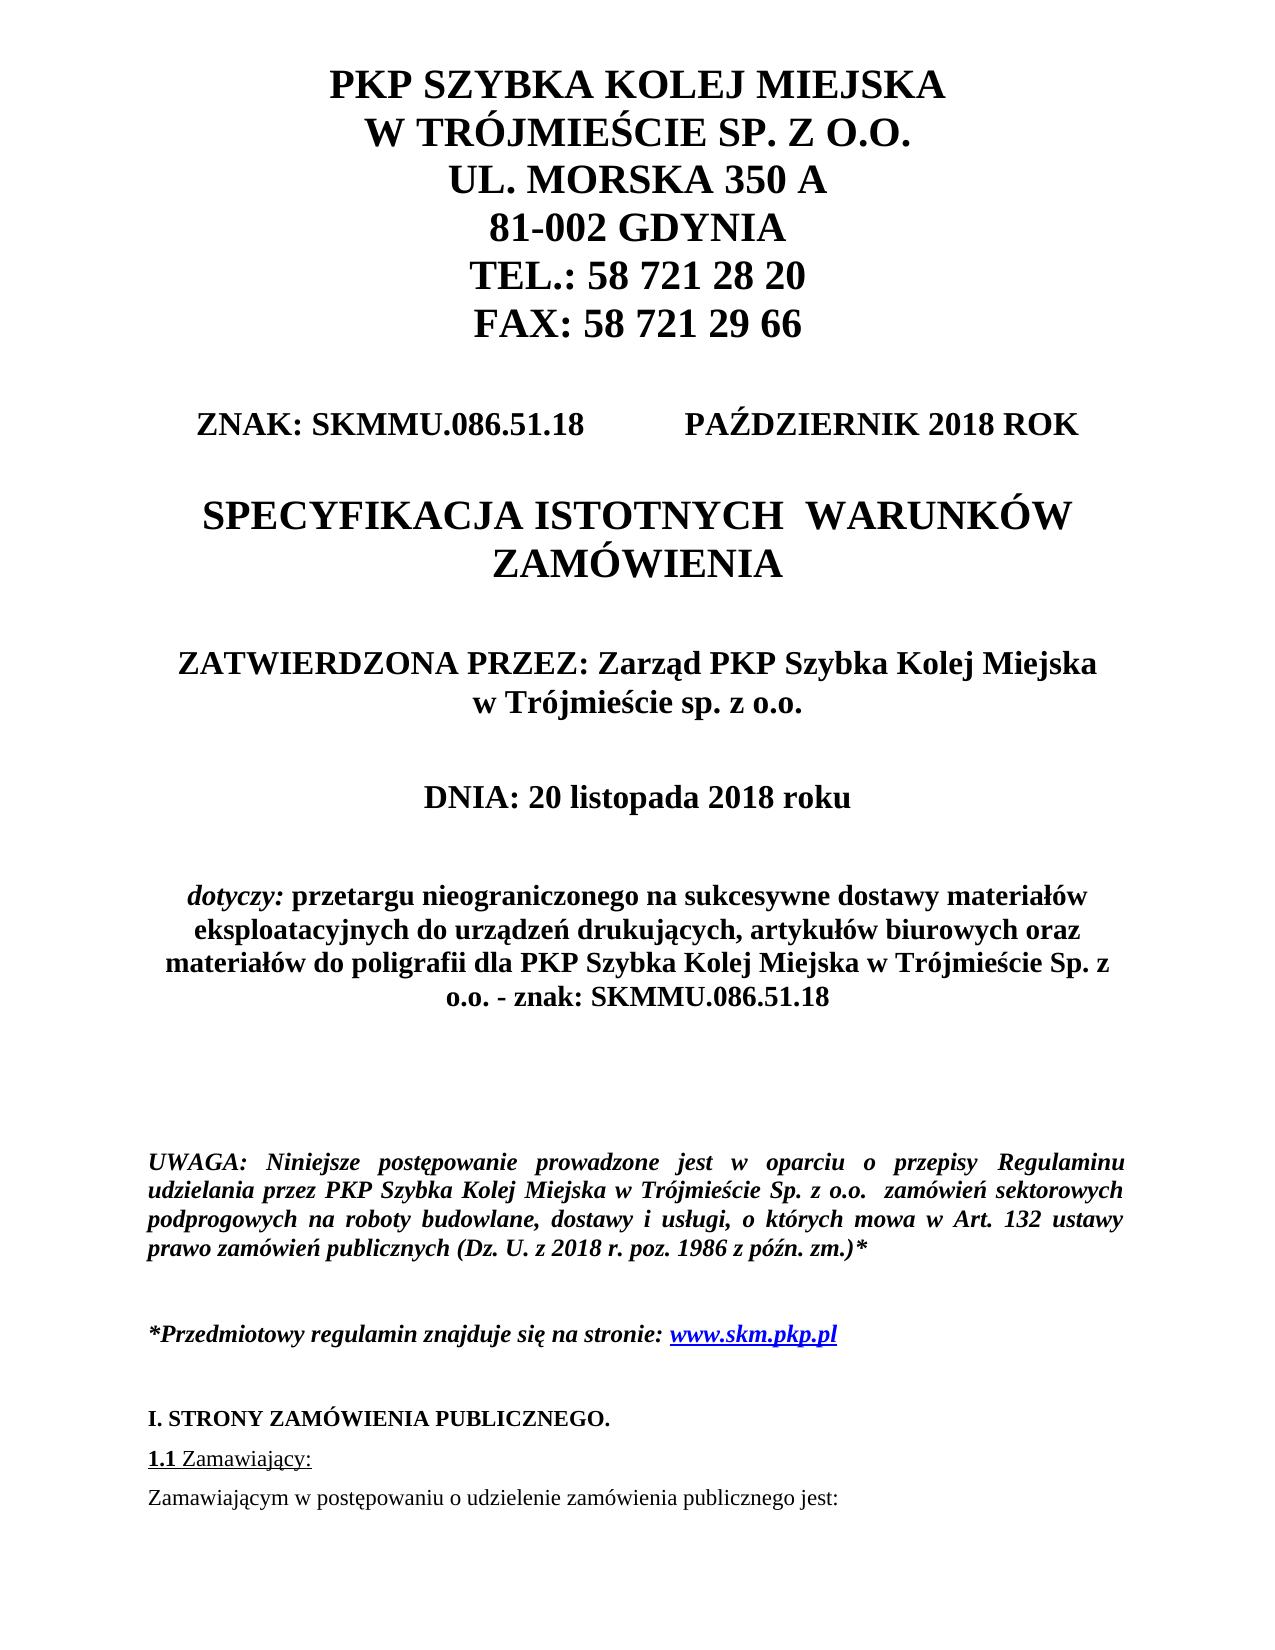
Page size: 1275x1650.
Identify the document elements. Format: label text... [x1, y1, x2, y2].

text ZATWIERDZONA PRZEZ: Zarząd PKP Szybka Kolej Miejska w Trójmieście sp. z o.o. [148, 644, 1127, 720]
text UL. MORSKA [148, 155, 1127, 203]
text Zamawiającym w postępowaniu o udzielenie zamówienia publicznego jest: [148, 1484, 1127, 1511]
text 1.1 Zamawiający: [148, 1445, 1127, 1471]
text I. STRONY ZAMÓWIENIA PUBLICZNEGO. [148, 1406, 1127, 1432]
text SPECYFIKACJA ISTOTNYCH WARUNKÓW ZAMÓWIENIA [148, 490, 1127, 586]
text *Przedmiotowy regulamin znajduje się na stronie: www.skm.pkp.pl [148, 1319, 1127, 1348]
text DNIA: 20 listopada 2018 roku [148, 778, 1127, 816]
text 81-002 GDYNIA [148, 203, 1127, 251]
text UWAGA: Niniejsze postępowanie prowadzone jest w oparciu o przepisy Regulaminu udzielania przez PKP Szybka Kolej Miejska w Trójmieście Sp. z o.o. zamówień sektorowych podprogowych na roboty budowlane, dostawy i usługi, o których mowa w Art. 132 ustawy prawo zamówień publicznych (Dz. U. z 2018 r. poz. 1986 z późn. zm.)* [148, 1147, 1127, 1262]
text FAX: 58 721 29 66 [148, 299, 1127, 347]
text PKP SZYBKA KOLEJ MIEJSKA [148, 59, 1127, 107]
text TEL.: 58 721 28 20 [148, 251, 1127, 299]
text dotyczy: przetargu nieograniczonego na sukcesywne dostawy materiałów eksploatacyjnych do urządzeń drukujących, artykułów biurowych oraz materiałów do poligrafii dla PKP Szybka Kolej Miejska w Trójmieście Sp. z o.o. - znak: SKMMU.086.51.18 [148, 878, 1127, 1013]
text ZNAK: SKMMU.086.51.18 PAŹDZIERNIK 2018 ROK [148, 404, 1127, 442]
text W TRÓJMIEŚCIE SP. Z O.O. [148, 107, 1127, 155]
